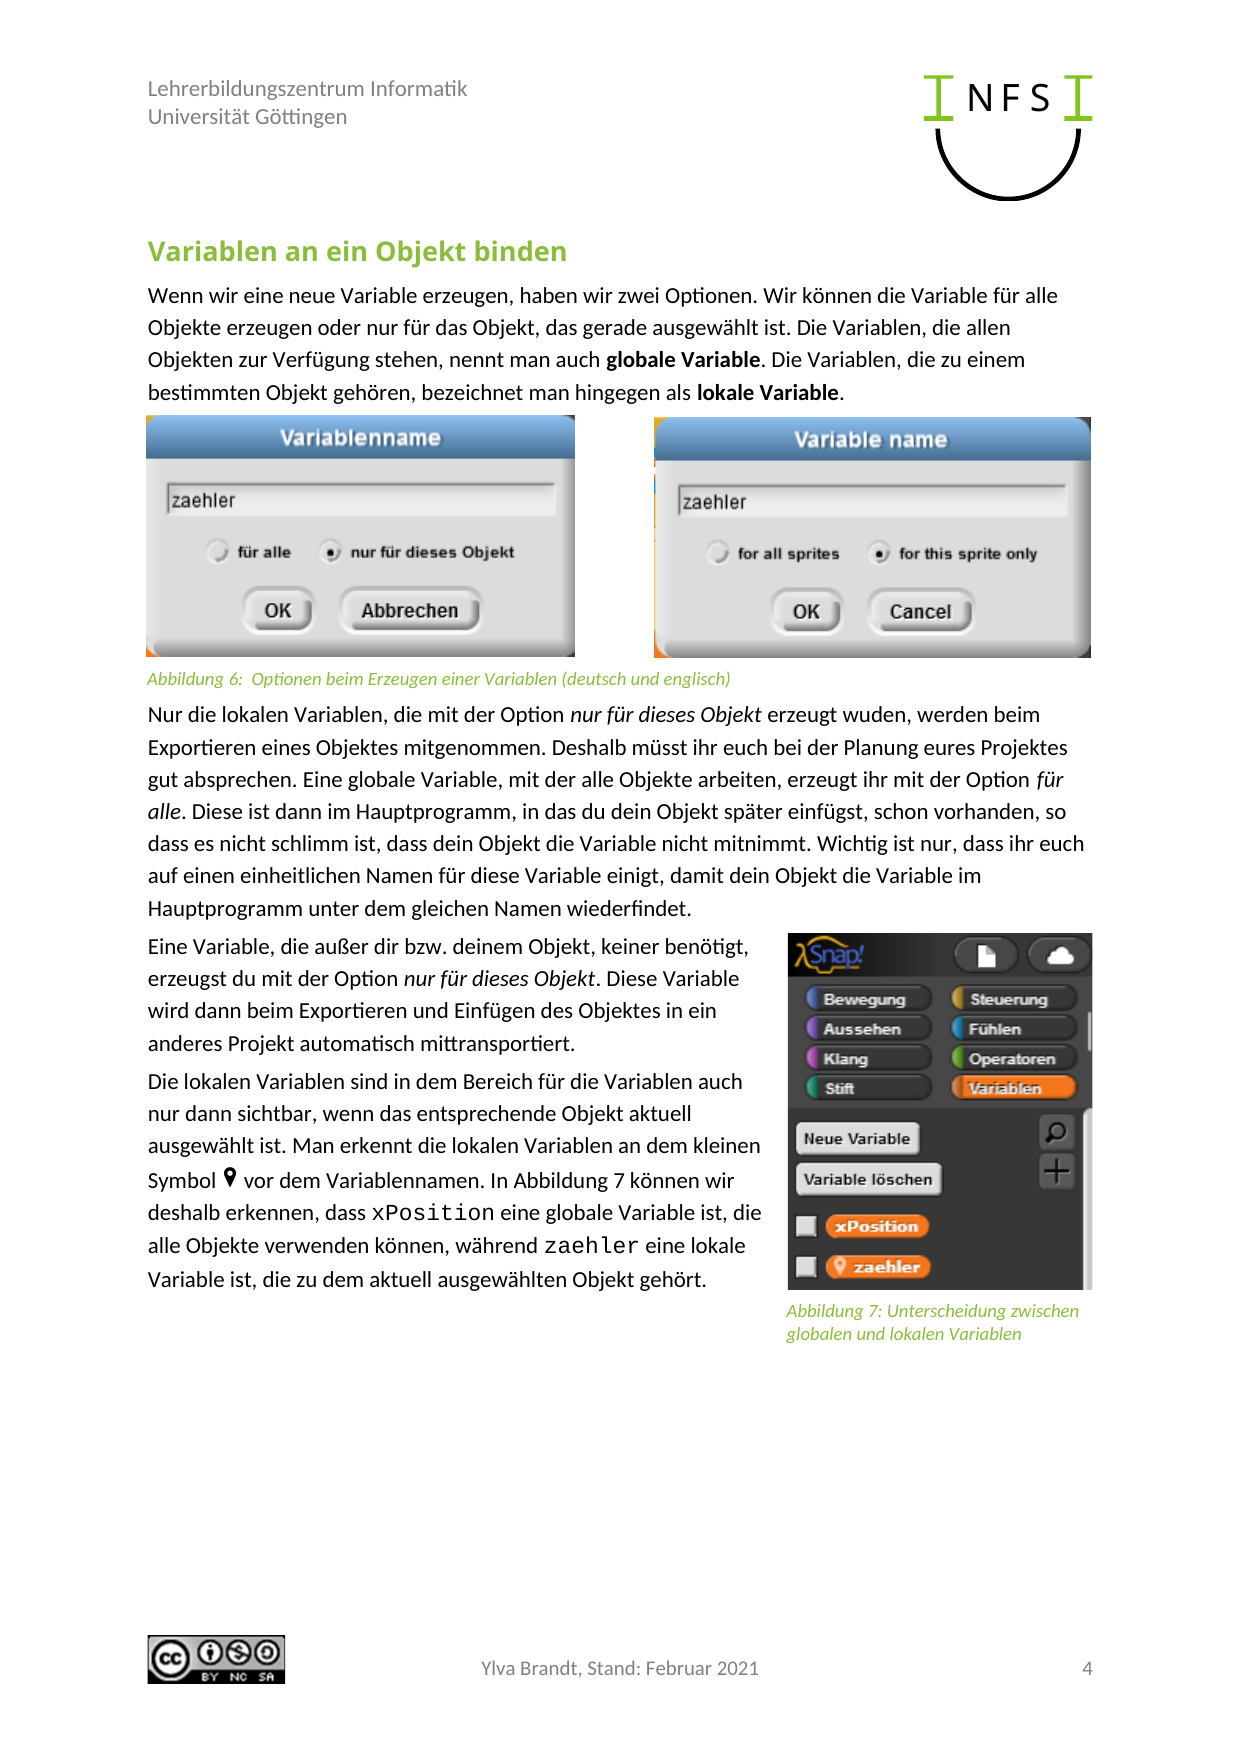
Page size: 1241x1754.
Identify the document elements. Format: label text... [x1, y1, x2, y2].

picture [654, 417, 1091, 658]
picture [787, 933, 1093, 1290]
picture [146, 415, 575, 657]
subtitle Variablen an ein Objekt binden [148, 232, 1093, 269]
text Die lokalen Variablen sind in dem Bereich für die Variablen auch nur dann sichtbar, wenn das entsprechende Objekt aktuell ausgewählt ist. Man erkennt die lokalen Variablen an dem kleinen Symbolvor dem Variablennamen. In Abbildung 7 können wir deshalb erkennen, dass xPosition eine globale Variable ist, die alle Objekte verwenden können, während zaehler eine lokale Variable ist, die zu dem aktuell ausgewählten Objekt gehört. [148, 1067, 1093, 1293]
text Wenn wir eine neue Variable erzeugen, haben wir zwei Optionen. Wir können die Variable für alle Objekte erzeugen oder nur für das Objekt, das gerade ausgewählt ist. Die Variablen, die allen Objekten zur Verfügung stehen, nennt man auch globale Variable. Die Variablen, die zu einem bestimmten Objekt gehören, bezeichnet man hingegen als lokale Variable. [148, 281, 1093, 406]
text Eine Variable, die außer dir bzw. deinem Objekt, keiner benötigt, erzeugst du mit der Option nur für dieses Objekt. Diese Variable wird dann beim Exportieren und Einfügen des Objektes in ein anderes Projekt automatisch mittransportiert. [148, 932, 1093, 1057]
picture [147, 1635, 286, 1684]
picture [216, 1163, 244, 1189]
